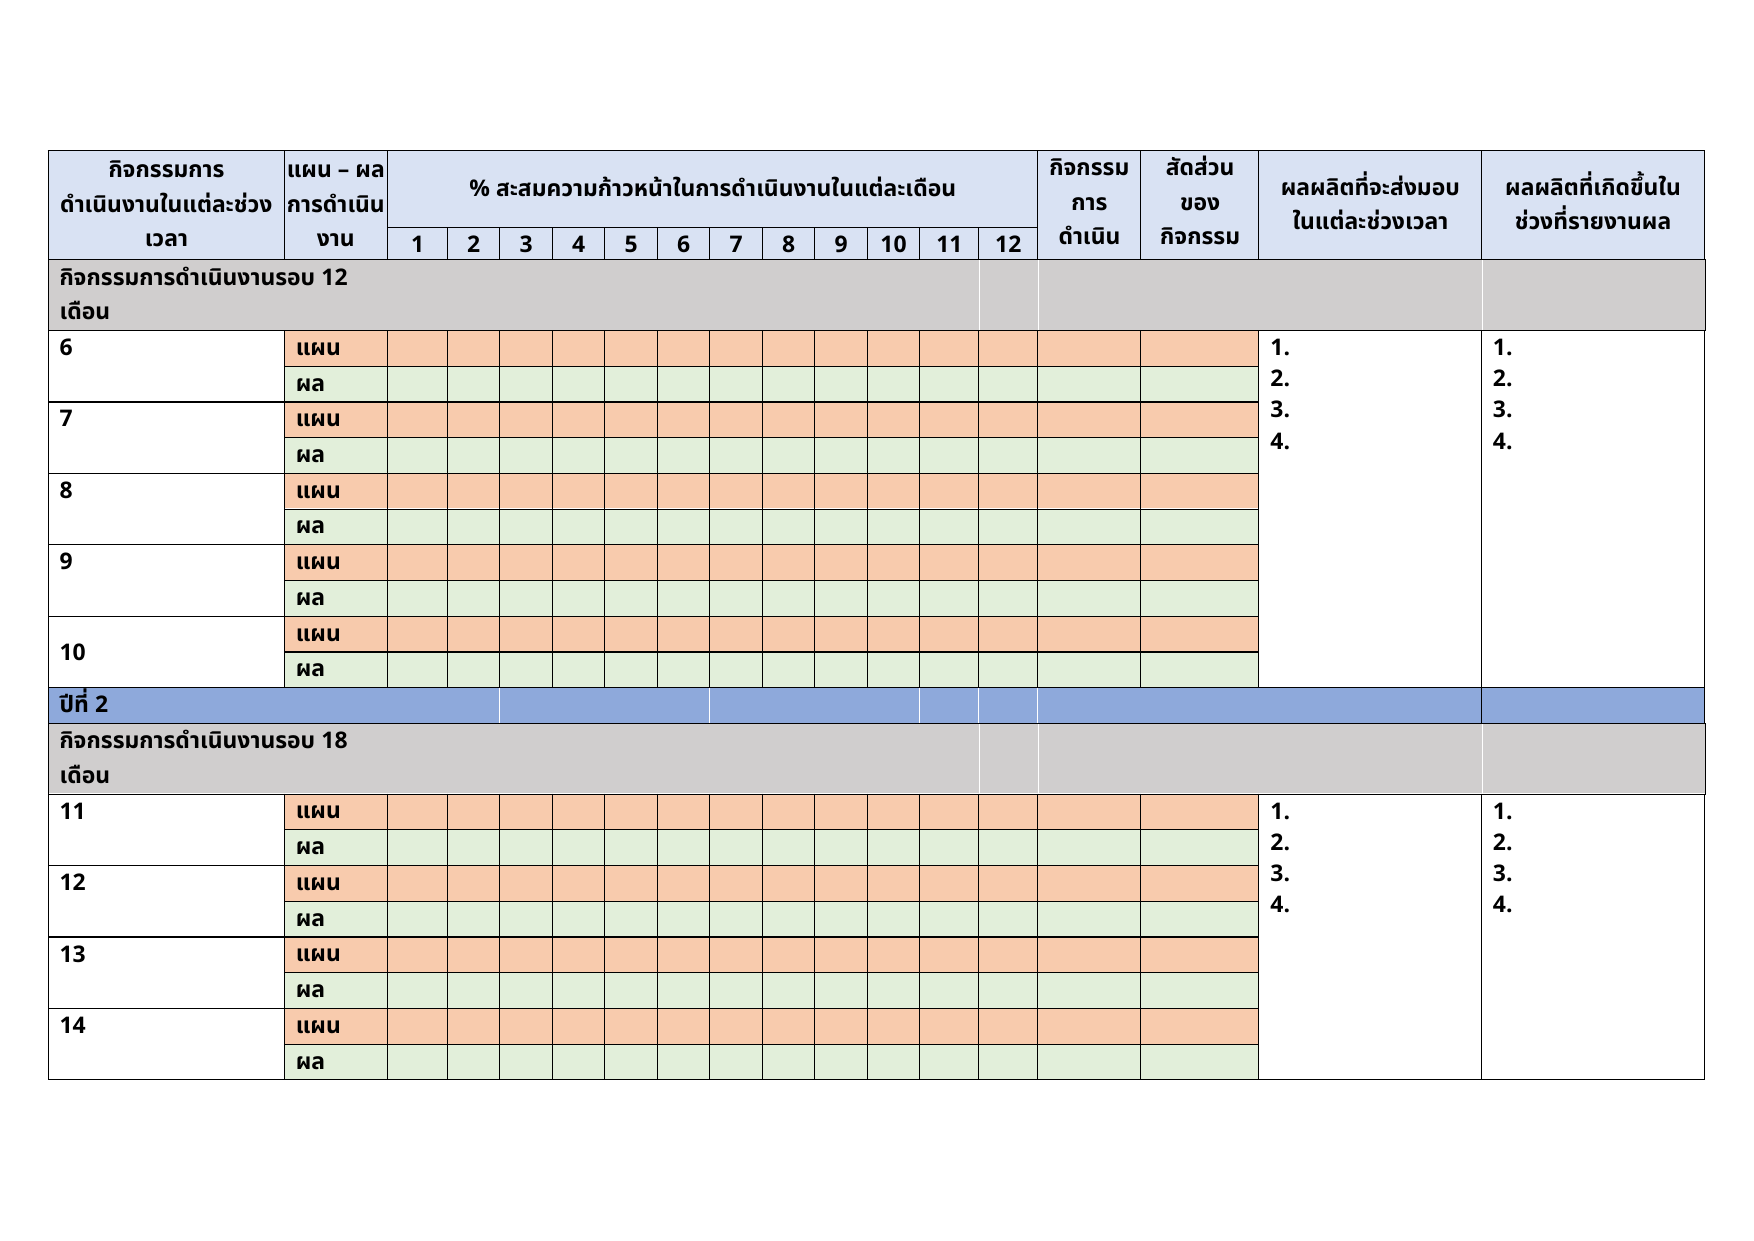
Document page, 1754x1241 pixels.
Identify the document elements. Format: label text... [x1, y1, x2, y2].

table_cell [815, 688, 867, 723]
table_cell ผล [285, 581, 387, 616]
table_cell 3 [500, 228, 552, 259]
table_cell [605, 474, 657, 508]
table_cell [868, 545, 919, 580]
table_cell [553, 1009, 604, 1044]
table_cell [448, 260, 501, 330]
table_cell [920, 260, 979, 330]
table_cell [763, 474, 814, 508]
table_cell กิจกรรมการดำเนินงานรอบ 18 เดือน [49, 724, 389, 793]
table_cell [979, 403, 1037, 437]
table_cell [920, 902, 978, 936]
table_cell [605, 830, 657, 865]
table_cell [763, 1009, 814, 1044]
table_cell [500, 1009, 552, 1044]
table_cell [1038, 331, 1140, 366]
table_cell [605, 1045, 657, 1079]
table_cell [979, 438, 1037, 473]
table_cell [388, 367, 447, 401]
table_cell [658, 866, 709, 901]
table_cell 10 [868, 228, 919, 259]
table_cell [763, 260, 816, 330]
table_cell [388, 617, 447, 651]
table_cell [763, 617, 814, 651]
table_cell [388, 438, 447, 473]
table_header แผน – ผล การดำเนินงาน [285, 151, 387, 259]
table_cell [553, 581, 604, 616]
table_cell [816, 260, 868, 330]
table_cell [501, 260, 553, 330]
table_cell [500, 902, 552, 936]
table_cell [1038, 973, 1140, 1008]
table_cell [1038, 474, 1140, 508]
table_cell [763, 510, 814, 544]
table_cell [500, 938, 552, 972]
table_cell [763, 724, 816, 793]
table_cell [553, 724, 606, 793]
table_cell [868, 331, 919, 366]
table_cell [1038, 866, 1140, 901]
table_cell [500, 474, 552, 508]
table_cell ปีที่ 2 [49, 688, 284, 723]
table_cell [552, 688, 605, 723]
table_header ผลผลิตที่จะส่งมอบในแต่ละช่วงเวลา [1259, 151, 1481, 259]
table_cell [553, 403, 604, 437]
table_cell [388, 403, 447, 437]
table_cell [658, 830, 709, 865]
table_cell [1483, 724, 1705, 793]
table_cell [920, 938, 978, 972]
table_cell [388, 1045, 447, 1079]
table_cell [920, 866, 978, 901]
table_cell [658, 545, 709, 580]
table_cell [1141, 1045, 1258, 1079]
table_cell [762, 688, 815, 723]
table_cell [605, 688, 657, 723]
table_cell [553, 510, 604, 544]
table_cell แผน [285, 1009, 387, 1044]
table_cell 1. 2. 3. 4. [1259, 331, 1481, 687]
table_cell [1141, 581, 1258, 616]
table_cell [1038, 688, 1141, 723]
table_cell [605, 938, 657, 972]
table_cell 6 [658, 228, 709, 259]
table_cell [920, 724, 979, 793]
table_cell [553, 367, 604, 401]
table_cell [553, 617, 604, 651]
table_cell [980, 724, 1038, 793]
table_cell [605, 866, 657, 901]
table_cell [388, 545, 447, 580]
table_cell [388, 581, 447, 616]
table_cell [1141, 367, 1258, 401]
table_cell [388, 474, 447, 508]
table_cell [553, 795, 604, 829]
table_cell [815, 866, 867, 901]
table_cell [500, 438, 552, 473]
table_cell [920, 973, 978, 1008]
table_cell [658, 1045, 709, 1079]
table_cell แผน [285, 617, 387, 651]
table_cell 12 [49, 866, 284, 936]
table_cell [658, 653, 709, 687]
table_cell [815, 438, 867, 473]
table_cell ผล [285, 367, 387, 401]
table_cell [1141, 331, 1258, 366]
table_cell [448, 474, 499, 508]
table_cell [979, 1045, 1037, 1079]
table_cell [868, 973, 919, 1008]
table_cell [605, 1009, 657, 1044]
table_cell [979, 510, 1037, 544]
table_cell [448, 438, 499, 473]
table_cell [500, 830, 552, 865]
table_cell [1141, 438, 1258, 473]
table_cell [500, 653, 552, 687]
table_cell [867, 688, 919, 723]
table_cell แผน [285, 795, 387, 829]
table_cell [1038, 830, 1140, 865]
table_cell [1141, 1009, 1258, 1044]
table_cell [710, 902, 762, 936]
table_cell [815, 545, 867, 580]
table_cell [979, 581, 1037, 616]
table_header กิจกรรมการดำเนินงานสะสม (%) (*) [1038, 151, 1140, 259]
table_cell [815, 653, 867, 687]
table_cell [710, 438, 762, 473]
table_cell [1038, 1045, 1140, 1079]
table_cell [710, 830, 762, 865]
table_cell [763, 830, 814, 865]
table_cell [448, 866, 499, 901]
table_cell [1482, 688, 1704, 723]
table_cell [500, 367, 552, 401]
table_cell ผล [285, 830, 387, 865]
table_cell [448, 973, 499, 1008]
table_cell [868, 830, 919, 865]
table_cell [710, 866, 762, 901]
table_cell [868, 724, 920, 793]
table_cell [920, 1045, 978, 1079]
table_cell [500, 510, 552, 544]
table_cell แผน [285, 545, 387, 580]
table_cell [389, 260, 448, 330]
table_cell 6 [49, 331, 284, 401]
table_cell 10 [49, 617, 284, 687]
table_cell [388, 688, 447, 723]
table_cell [1038, 545, 1140, 580]
table_cell [710, 331, 762, 366]
table_cell [606, 724, 658, 793]
table_cell [605, 902, 657, 936]
table_cell [448, 795, 499, 829]
table_cell [710, 1045, 762, 1079]
table_cell [1141, 510, 1258, 544]
table_cell [868, 367, 919, 401]
table_cell [979, 331, 1037, 366]
table_cell [979, 688, 1037, 723]
table_cell [553, 331, 604, 366]
table_cell [553, 1045, 604, 1079]
table_cell [658, 795, 709, 829]
table_cell [500, 866, 552, 901]
table_cell [763, 438, 814, 473]
table_cell [388, 653, 447, 687]
table_cell [815, 938, 867, 972]
table_cell [868, 866, 919, 901]
table_cell [448, 1045, 499, 1079]
table_cell 8 [763, 228, 814, 259]
table_cell [710, 367, 762, 401]
table_cell [920, 688, 978, 723]
table_cell [500, 545, 552, 580]
table_cell [815, 830, 867, 865]
table_cell [1141, 795, 1258, 829]
table_cell [388, 973, 447, 1008]
table_cell [979, 367, 1037, 401]
table_cell [553, 938, 604, 972]
table_cell [979, 973, 1037, 1008]
table_cell 11 [920, 228, 978, 259]
table_cell [1141, 973, 1258, 1008]
table_cell [763, 545, 814, 580]
table_header กิจกรรมการ ดำเนินงานในแต่ละช่วงเวลา [49, 151, 284, 259]
table_cell [868, 795, 919, 829]
table_cell [710, 795, 762, 829]
table_cell ผล [285, 902, 387, 936]
table_cell [920, 795, 978, 829]
table_cell [1141, 474, 1258, 508]
table_cell [388, 331, 447, 366]
table_cell [658, 403, 709, 437]
table_cell [815, 902, 867, 936]
table_cell [605, 545, 657, 580]
table_cell 4 [553, 228, 604, 259]
table_cell แผน [285, 474, 387, 508]
table_cell [388, 1009, 447, 1044]
table_cell [920, 653, 978, 687]
table_cell 13 [49, 938, 284, 1008]
table_cell แผน [285, 331, 387, 366]
table_cell [1038, 438, 1140, 473]
table_cell [658, 367, 709, 401]
table_cell [553, 973, 604, 1008]
table_cell [448, 581, 499, 616]
table_cell [658, 581, 709, 616]
table_cell [979, 474, 1037, 508]
table_cell [980, 260, 1038, 330]
table_cell [710, 474, 762, 508]
table_cell [500, 617, 552, 651]
table_cell 1 [388, 228, 447, 259]
table_cell [605, 510, 657, 544]
table_cell [763, 403, 814, 437]
table_cell [920, 617, 978, 651]
table_cell [763, 581, 814, 616]
table_cell [1141, 653, 1258, 687]
table_cell [815, 581, 867, 616]
table_cell [868, 510, 919, 544]
table_cell [979, 1009, 1037, 1044]
table_cell [448, 331, 499, 366]
table_cell [920, 1009, 978, 1044]
table_cell [388, 510, 447, 544]
table_cell [1141, 403, 1258, 437]
table_cell [868, 438, 919, 473]
table_cell [1039, 260, 1142, 330]
table_cell [658, 438, 709, 473]
table_cell 12 [979, 228, 1037, 259]
table_cell [710, 938, 762, 972]
table_cell [710, 545, 762, 580]
table_cell [710, 581, 762, 616]
table_cell [763, 866, 814, 901]
table_cell [553, 438, 604, 473]
table_cell [920, 403, 978, 437]
table_cell [710, 688, 762, 723]
table_cell [501, 724, 553, 793]
table_cell [1483, 260, 1705, 330]
table_cell [1142, 724, 1260, 793]
table_cell [1260, 260, 1482, 330]
table_cell 7 [49, 403, 284, 473]
table_cell [388, 830, 447, 865]
table_cell [553, 653, 604, 687]
table_cell [1141, 688, 1259, 723]
table_cell [658, 902, 709, 936]
table_cell [448, 510, 499, 544]
table_cell [605, 438, 657, 473]
table_cell [500, 688, 552, 723]
table_cell [815, 474, 867, 508]
table_cell แผน [285, 866, 387, 901]
table_cell [710, 1009, 762, 1044]
table_cell [1038, 367, 1140, 401]
table_cell 1. 2. 3. 4. [1259, 795, 1481, 1079]
table_cell [553, 830, 604, 865]
table_cell [1038, 510, 1140, 544]
table_cell [920, 367, 978, 401]
table_cell [1141, 617, 1258, 651]
table_cell [1141, 902, 1258, 936]
table_cell [710, 403, 762, 437]
table_cell 5 [605, 228, 657, 259]
table_cell [868, 938, 919, 972]
table_cell 7 [710, 228, 762, 259]
table_cell [389, 724, 448, 793]
table_cell [448, 902, 499, 936]
table_cell [979, 902, 1037, 936]
table_cell [1038, 1009, 1140, 1044]
table_cell [815, 367, 867, 401]
table_cell [605, 367, 657, 401]
table_cell [763, 938, 814, 972]
table_cell [711, 724, 763, 793]
table_cell [920, 331, 978, 366]
table_cell [500, 1045, 552, 1079]
table_cell [815, 510, 867, 544]
table_cell [710, 653, 762, 687]
table_cell ผล [285, 973, 387, 1008]
table_cell [448, 545, 499, 580]
table_cell [868, 617, 919, 651]
table_cell [868, 1009, 919, 1044]
table_cell ผล [285, 653, 387, 687]
table_cell [763, 902, 814, 936]
table_cell [815, 403, 867, 437]
table_cell [606, 260, 658, 330]
table_cell [1038, 617, 1140, 651]
table_cell [553, 866, 604, 901]
table_cell [388, 795, 447, 829]
table_cell [500, 973, 552, 1008]
table_cell [979, 545, 1037, 580]
table_cell [284, 688, 388, 723]
table_cell [1038, 795, 1140, 829]
table_cell [605, 331, 657, 366]
table_cell [868, 1045, 919, 1079]
table_cell 9 [815, 228, 867, 259]
table_cell [448, 724, 501, 793]
table_cell [448, 403, 499, 437]
table_cell 1. 2. 3. 4. [1482, 331, 1704, 687]
table_cell [605, 795, 657, 829]
table_cell [979, 795, 1037, 829]
table_cell [710, 510, 762, 544]
table_cell [447, 688, 499, 723]
table_cell [920, 510, 978, 544]
table_cell [920, 581, 978, 616]
table_cell ผล [285, 510, 387, 544]
table_cell [816, 724, 868, 793]
table_cell [605, 581, 657, 616]
table_cell [658, 973, 709, 1008]
table_cell [710, 617, 762, 651]
table_cell [658, 510, 709, 544]
table_cell [388, 866, 447, 901]
table_cell [815, 617, 867, 651]
table_cell [658, 260, 711, 330]
table_cell [1141, 938, 1258, 972]
table_cell [763, 367, 814, 401]
table_cell 2 [448, 228, 499, 259]
table_cell [1141, 545, 1258, 580]
table_cell [868, 653, 919, 687]
table_cell [1259, 688, 1481, 723]
table_cell [979, 938, 1037, 972]
table_cell [658, 474, 709, 508]
table_cell ผล [285, 438, 387, 473]
table_cell [553, 260, 606, 330]
table_cell [1038, 902, 1140, 936]
table_cell [815, 795, 867, 829]
table_cell [500, 581, 552, 616]
table_cell [868, 902, 919, 936]
table_cell กิจกรรมการดำเนินงานรอบ 12 เดือน [49, 260, 389, 330]
table_cell [763, 973, 814, 1008]
table_cell [763, 795, 814, 829]
table_cell [979, 866, 1037, 901]
table_cell [448, 653, 499, 687]
table_cell [448, 938, 499, 972]
table_cell 1. 2. 3. 4. [1482, 795, 1704, 1079]
table_cell [920, 438, 978, 473]
table_cell [448, 367, 499, 401]
table_cell [658, 1009, 709, 1044]
table_cell [763, 653, 814, 687]
table_cell [868, 260, 920, 330]
table_cell [763, 331, 814, 366]
table_cell [1038, 581, 1140, 616]
table_cell [763, 1045, 814, 1079]
table_cell [605, 617, 657, 651]
table_cell [711, 260, 763, 330]
table_cell [1038, 403, 1140, 437]
table_cell 14 [49, 1009, 284, 1079]
table_cell [388, 902, 447, 936]
table_header สัดส่วนของกิจกรรมต่อภาพรวมของโครงการ (%) (**) [1141, 151, 1258, 259]
table_cell [920, 474, 978, 508]
table_cell 11 [49, 795, 284, 865]
table_cell [553, 902, 604, 936]
table_cell [605, 653, 657, 687]
table_cell [1141, 830, 1258, 865]
table_cell [658, 331, 709, 366]
table_cell [605, 403, 657, 437]
table_cell [710, 973, 762, 1008]
table_cell [815, 331, 867, 366]
table_cell [388, 938, 447, 972]
table_cell [553, 545, 604, 580]
table_cell [605, 973, 657, 1008]
table_cell [448, 830, 499, 865]
table_cell [979, 653, 1037, 687]
table_cell [500, 331, 552, 366]
table_cell [658, 724, 711, 793]
table_cell [658, 938, 709, 972]
table_cell [920, 830, 978, 865]
table_cell [868, 403, 919, 437]
table_header % สะสมความก้าวหน้าในการดำเนินงานในแต่ละเดือน [388, 151, 1037, 227]
table_header ผลผลิตที่เกิดขึ้นในช่วงที่รายงานผล [1482, 151, 1704, 259]
table_cell [553, 474, 604, 508]
table_cell [868, 474, 919, 508]
table_cell [979, 830, 1037, 865]
table_cell [1141, 866, 1258, 901]
table_cell [500, 795, 552, 829]
table_cell แผน [285, 403, 387, 437]
table_cell 9 [49, 545, 284, 616]
table_cell [920, 545, 978, 580]
table_cell [979, 617, 1037, 651]
table_cell [1038, 938, 1140, 972]
table_cell [448, 1009, 499, 1044]
table_cell [1038, 653, 1140, 687]
table_cell [815, 973, 867, 1008]
table_cell [815, 1045, 867, 1079]
table_cell [815, 1009, 867, 1044]
table_cell ผล [285, 1045, 387, 1079]
table_cell [500, 403, 552, 437]
table_cell [868, 581, 919, 616]
table_cell [1039, 724, 1142, 793]
table_cell 8 [49, 474, 284, 544]
table_cell แผน [285, 938, 387, 972]
table_cell [658, 617, 709, 651]
table_cell [657, 688, 709, 723]
table_cell [1142, 260, 1260, 330]
table_cell [448, 617, 499, 651]
table_cell [1260, 724, 1482, 793]
